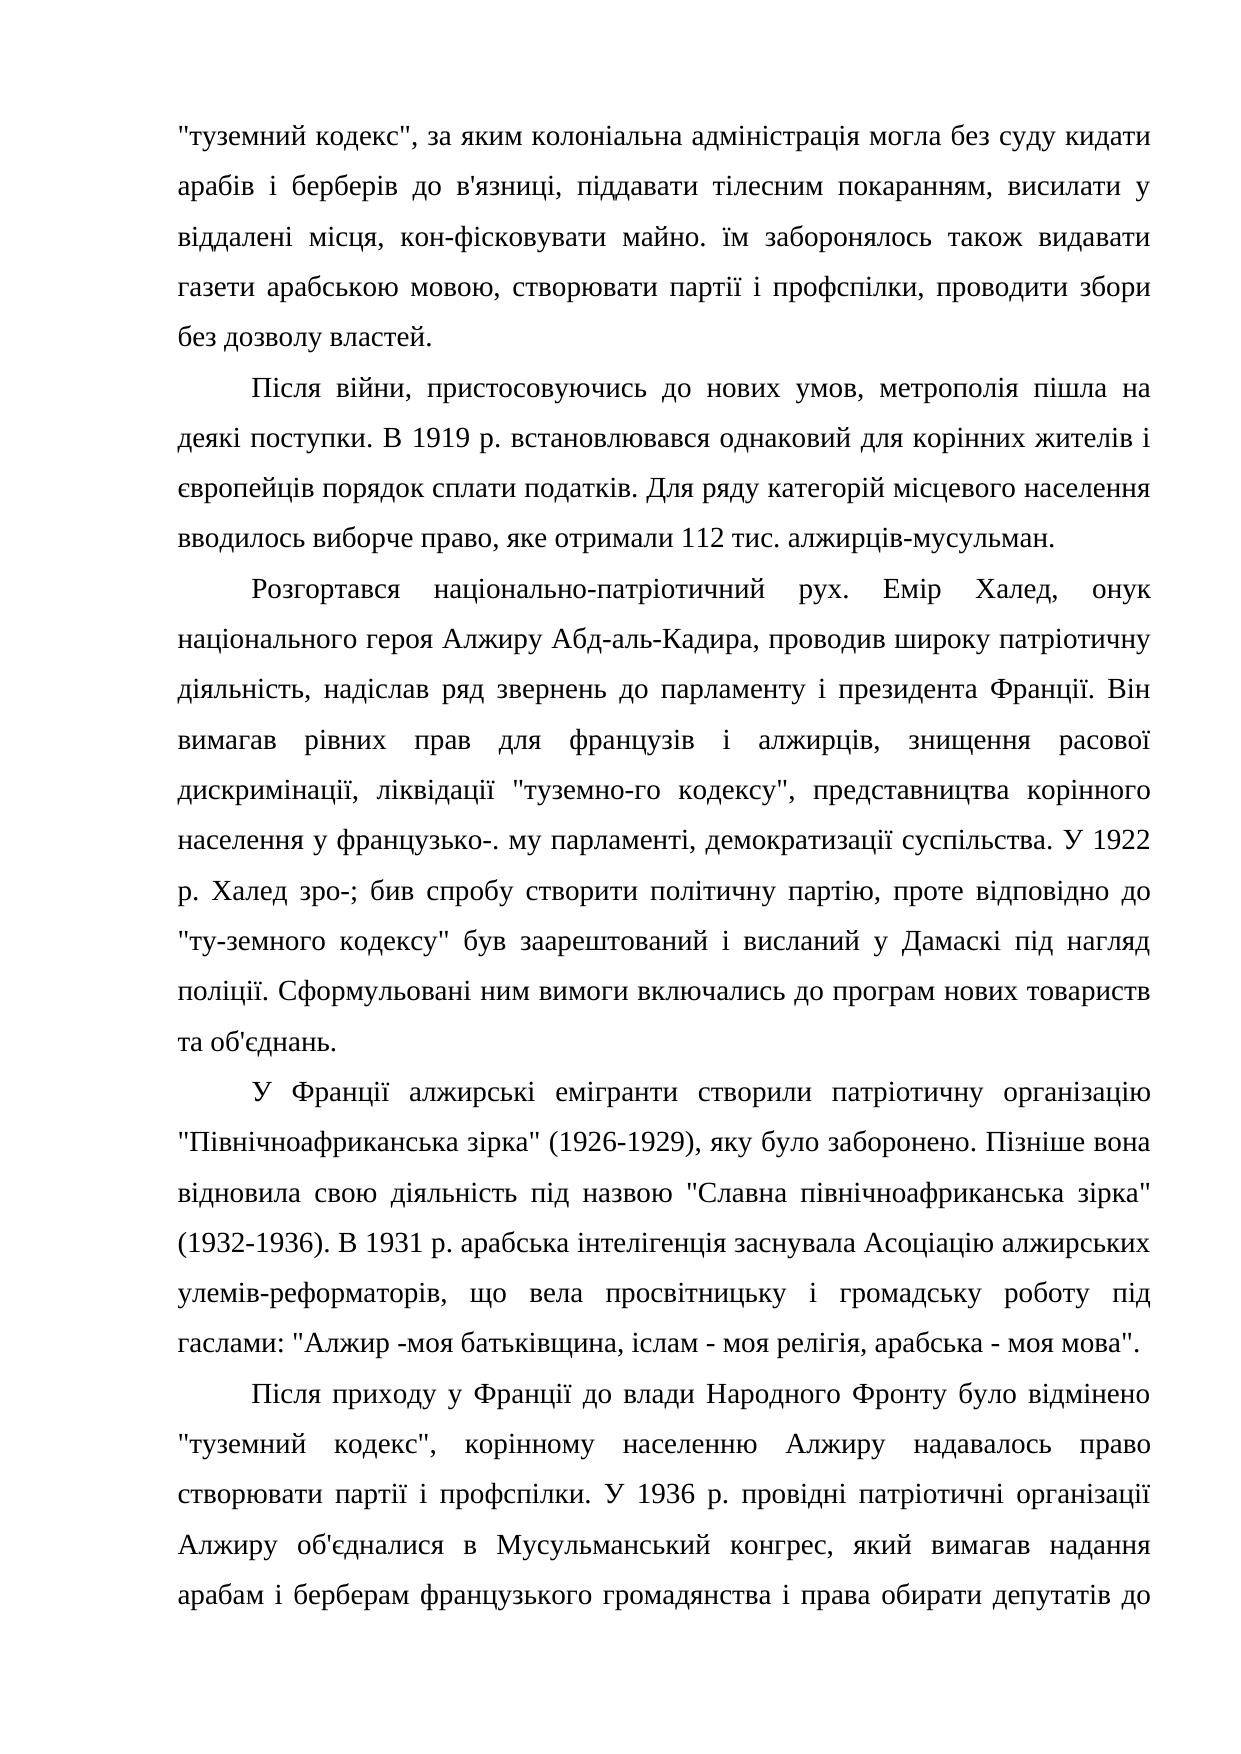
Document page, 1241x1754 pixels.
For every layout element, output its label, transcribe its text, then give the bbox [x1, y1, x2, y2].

text Після війни, пристосовуючись до нових умов, метрополія пішла на деякі поступки. В 1919 р. встановлювався однаковий для корінних жителів і європейців порядок сплати податків. Для ряду категорій місцевого населення вводилось виборче право, яке отримали 112 тис. алжирців-мусульман. [177, 370, 1152, 554]
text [177, 118, 1152, 353]
text У Франції алжирські емігранти створили патріотичну організацію "Північноафриканська зірка" (1926-1929), яку було заборонено. Пізніше вона відновила свою діяльність під назвою "Славна північноафриканська зірка" (1932-1936). В 1931 р. арабська інтелігенція заснувала Асоціацію алжирських улемів-реформаторів, що вела просвітницьку і громадську роботу під гаслами: "Алжир -моя батьківщина, іслам - моя релігія, арабська - моя мова". [177, 1074, 1152, 1359]
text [177, 1376, 1152, 1611]
text Розгортався національно-патріотичний рух. Емір Халед, онук національного героя Алжиру Абд-аль-Кадира, проводив широку патріотичну діяльність, надіслав ряд звернень до парламенту і президента Франції. Він вимагав рівних прав для французів і алжирців, знищення расової дискримінації, ліквідації "туземно-го кодексу", представництва корінного населення у французько-. му парламенті, демократизації суспільства. У 1922 р. Халед зро-; бив спробу створити політичну партію, проте відповідно до "ту-земного кодексу" був заарештований і висланий у Дамаскі під нагляд поліції. Сформульовані ним вимоги включались до програм нових товариств та об'єднань. [177, 571, 1152, 1057]
